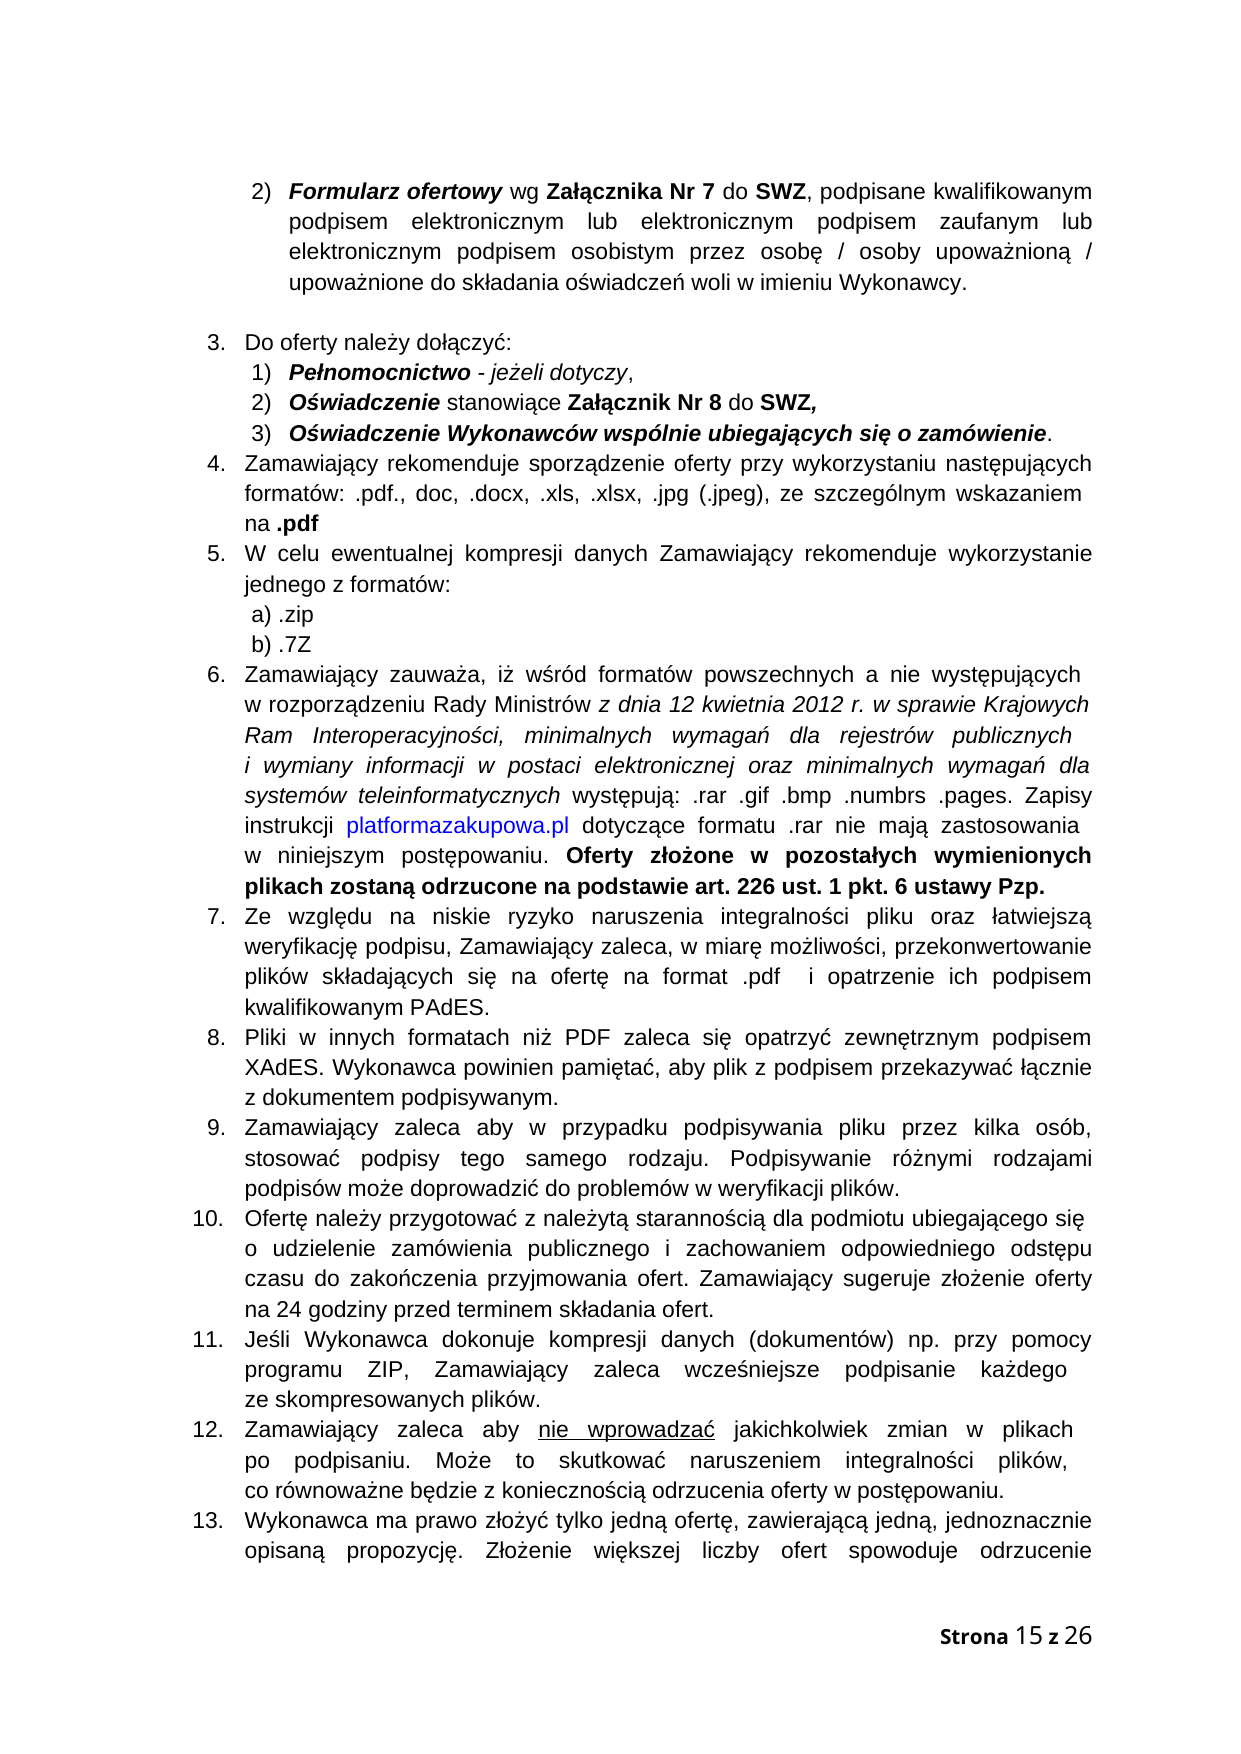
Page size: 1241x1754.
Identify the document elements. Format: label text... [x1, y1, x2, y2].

list Pełnomocnictwo - jeżeli dotyczy, [251, 359, 1092, 386]
list Ze względu na niskie ryzyko naruszenia integralności pliku oraz łatwiejszą weryfikację podpisu, Zamawiający zaleca, w miarę możliwości, przekonwertowanie plików składających się na ofertę na format .pdf i opatrzenie ich podpisem kwalifikowanym PAdES. [207, 903, 1092, 1020]
list Do oferty należy dołączyć: [207, 329, 1092, 355]
list W celu ewentualnej kompresji danych Zamawiający rekomenduje wykorzystanie jednego z formatów: [207, 540, 1092, 597]
list Oświadczenie Wykonawców wspólnie ubiegających się o zamówienie. [251, 419, 1092, 446]
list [192, 1507, 1092, 1564]
list Ofertę należy przygotować z należytą starannością dla podmiotu ubiegającego się o udzielenie zamówienia publicznego i zachowaniem odpowiedniego odstępu czasu do zakończenia przyjmowania ofert. Zamawiający sugeruje złożenie oferty na 24 godziny przed terminem składania ofert. [192, 1205, 1092, 1322]
list Pliki w innych formatach niż PDF zaleca się opatrzyć zewnętrznym podpisem XAdES. Wykonawca powinien pamiętać, aby plik z podpisem przekazywać łącznie z dokumentem podpisywanym. [207, 1024, 1092, 1111]
list Zamawiający zauważa, iż wśród formatów powszechnych a nie występujących w rozporządzeniu Rady Ministrów z dnia 12 kwietnia 2012 r. w sprawie Krajowych Ram Interoperacyjności, minimalnych wymagań dla rejestrów publicznych i wymiany informacji w postaci elektronicznej oraz minimalnych wymagań dla systemów teleinformatycznych występują: .rar .gif .bmp .numbrs .pages. Zapisy instrukcji platformazakupowa.pl dotyczące formatu .rar nie mają zastosowania w niniejszym postępowaniu. Oferty złożone w pozostałych wymienionych plikach zostaną odrzucone na podstawie art. 226 ust. 1 pkt. 6 ustawy Pzp. [207, 661, 1092, 899]
list Zamawiający rekomenduje sporządzenie oferty przy wykorzystaniu następujących formatów: .pdf., doc, .docx, .xls, .xlsx, .jpg (.jpeg), ze szczególnym wskazaniem na .pdf [207, 450, 1092, 537]
list Jeśli Wykonawca dokonuje kompresji danych (dokumentów) np. przy pomocy programu ZIP, Zamawiający zaleca wcześniejsze podpisanie każdego ze skompresowanych plików. [192, 1326, 1092, 1413]
text b) .7Z [251, 631, 1092, 657]
list Zamawiający zaleca aby w przypadku podpisywania pliku przez kilka osób, stosować podpisy tego samego rodzaju. Podpisywanie różnymi rodzajami podpisów może doprowadzić do problemów w weryfikacji plików. [207, 1114, 1092, 1201]
list Formularz ofertowy wg Załącznika Nr 7 do SWZ, podpisane kwalifikowanym podpisem elektronicznym lub elektronicznym podpisem zaufanym lub elektronicznym podpisem osobistym przez osobę / osoby upoważnioną / upoważnione do składania oświadczeń woli w imieniu Wykonawcy. [251, 178, 1092, 295]
list Zamawiający zaleca aby nie wprowadzać jakichkolwiek zmian w plikach po podpisaniu. Może to skutkować naruszeniem integralności plików, co równoważne będzie z koniecznością odrzucenia oferty w postępowaniu. [192, 1416, 1092, 1503]
text a) .zip [251, 601, 1092, 627]
list Oświadczenie stanowiące Załącznik Nr 8 do SWZ, [251, 389, 1092, 416]
